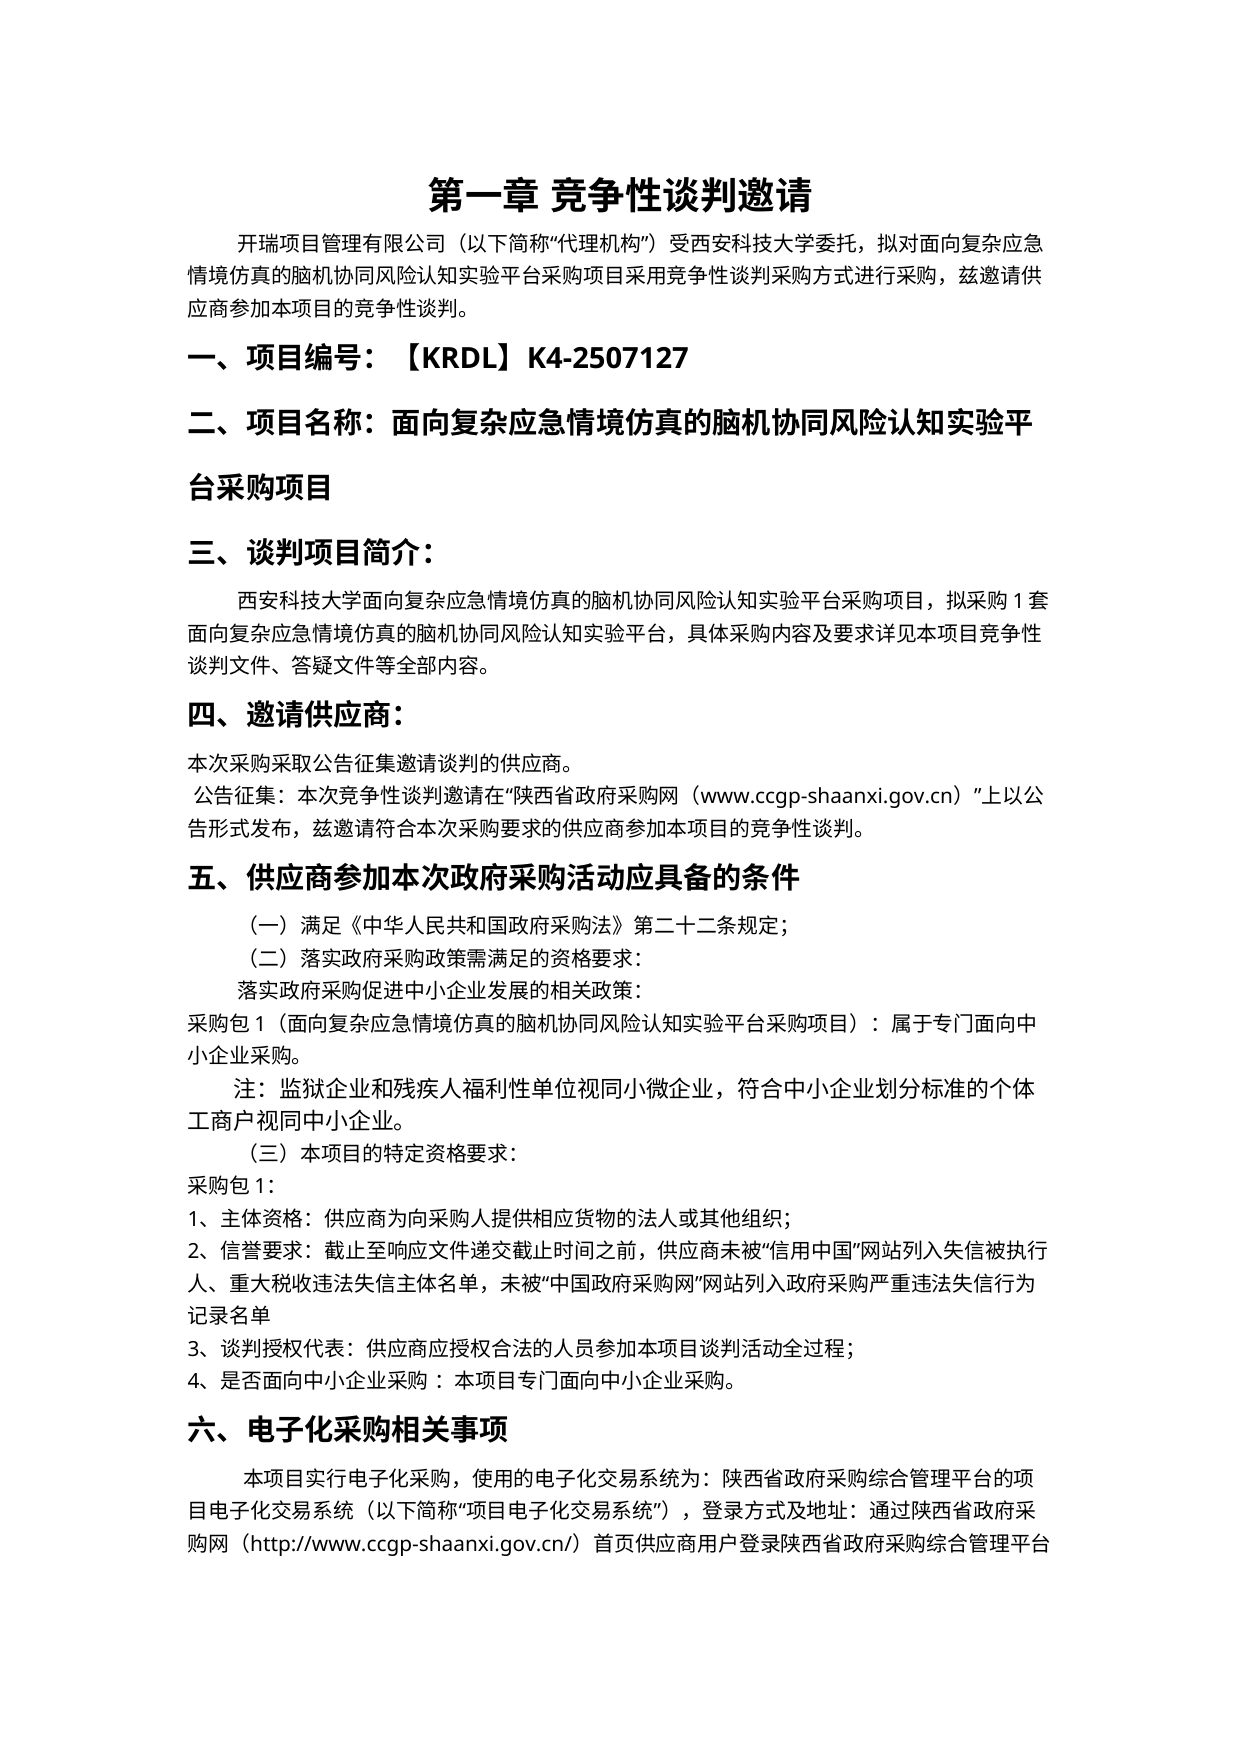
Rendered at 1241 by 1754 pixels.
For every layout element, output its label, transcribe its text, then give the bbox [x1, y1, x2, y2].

text 三、谈判项目简介： [187, 519, 1053, 584]
text 五、供应商参加本次政府采购活动应具备的条件 [187, 844, 1053, 909]
text 二、项目名称：面向复杂应急情境仿真的脑机协同风险认知实验平台采购项目 [187, 389, 1053, 519]
text （二）落实政府采购政策需满足的资格要求： [187, 942, 1053, 974]
text （一）满足《中华人民共和国政府采购法》第二十二条规定； [187, 909, 1053, 942]
text （三）本项目的特定资格要求： [187, 1137, 1053, 1169]
text 六、电子化采购相关事项 [187, 1397, 1053, 1462]
text 本次采购采取公告征集邀请谈判的供应商。 [187, 747, 1053, 779]
text 一、项目编号：【KRDL】K4-2507127 [187, 324, 1053, 389]
text 落实政府采购促进中小企业发展的相关政策： [187, 974, 1053, 1007]
text 4、是否面向中小企业采购 ：本项目专门面向中小企业采购。 [187, 1364, 1053, 1397]
text 2、信誉要求：截止至响应文件递交截止时间之前，供应商未被“信用中国”网站列入失信被执行人、重大税收违法失信主体名单，未被“中国政府采购网”网站列入政府采购严重违法失信行为记录名单 [187, 1234, 1053, 1332]
text 采购包1： [187, 1169, 1053, 1202]
text 注：监狱企业和残疾人福利性单位视同小微企业，符合中小企业划分标准的个体工商户视同中小企业。 [187, 1072, 1053, 1137]
text 西安科技大学面向复杂应急情境仿真的脑机协同风险认知实验平台采购项目，拟采购1套面向复杂应急情境仿真的脑机协同风险认知实验平台，具体采购内容及要求详见本项目竞争性谈判文件、答疑文件等全部内容。 [187, 584, 1053, 682]
text 1、主体资格：供应商为向采购人提供相应货物的法人或其他组织； [187, 1202, 1053, 1234]
text 采购包1（面向复杂应急情境仿真的脑机协同风险认知实验平台采购项目）：属于专门面向中小企业采购。 [187, 1007, 1053, 1072]
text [187, 1462, 1053, 1559]
text 第一章 竞争性谈判邀请 [187, 162, 1053, 227]
text 四、邀请供应商： [187, 682, 1053, 747]
text 3、谈判授权代表：供应商应授权合法的人员参加本项目谈判活动全过程； [187, 1332, 1053, 1364]
text 公告征集：本次竞争性谈判邀请在“陕西省政府采购网（www.ccgp-shaanxi.gov.cn）”上以公告形式发布，兹邀请符合本次采购要求的供应商参加本项目的竞争性谈判。 [187, 779, 1053, 844]
text 开瑞项目管理有限公司（以下简称“代理机构”）受西安科技大学委托，拟对面向复杂应急情境仿真的脑机协同风险认知实验平台采购项目采用竞争性谈判采购方式进行采购，兹邀请供应商参加本项目的竞争性谈判。 [187, 227, 1053, 324]
